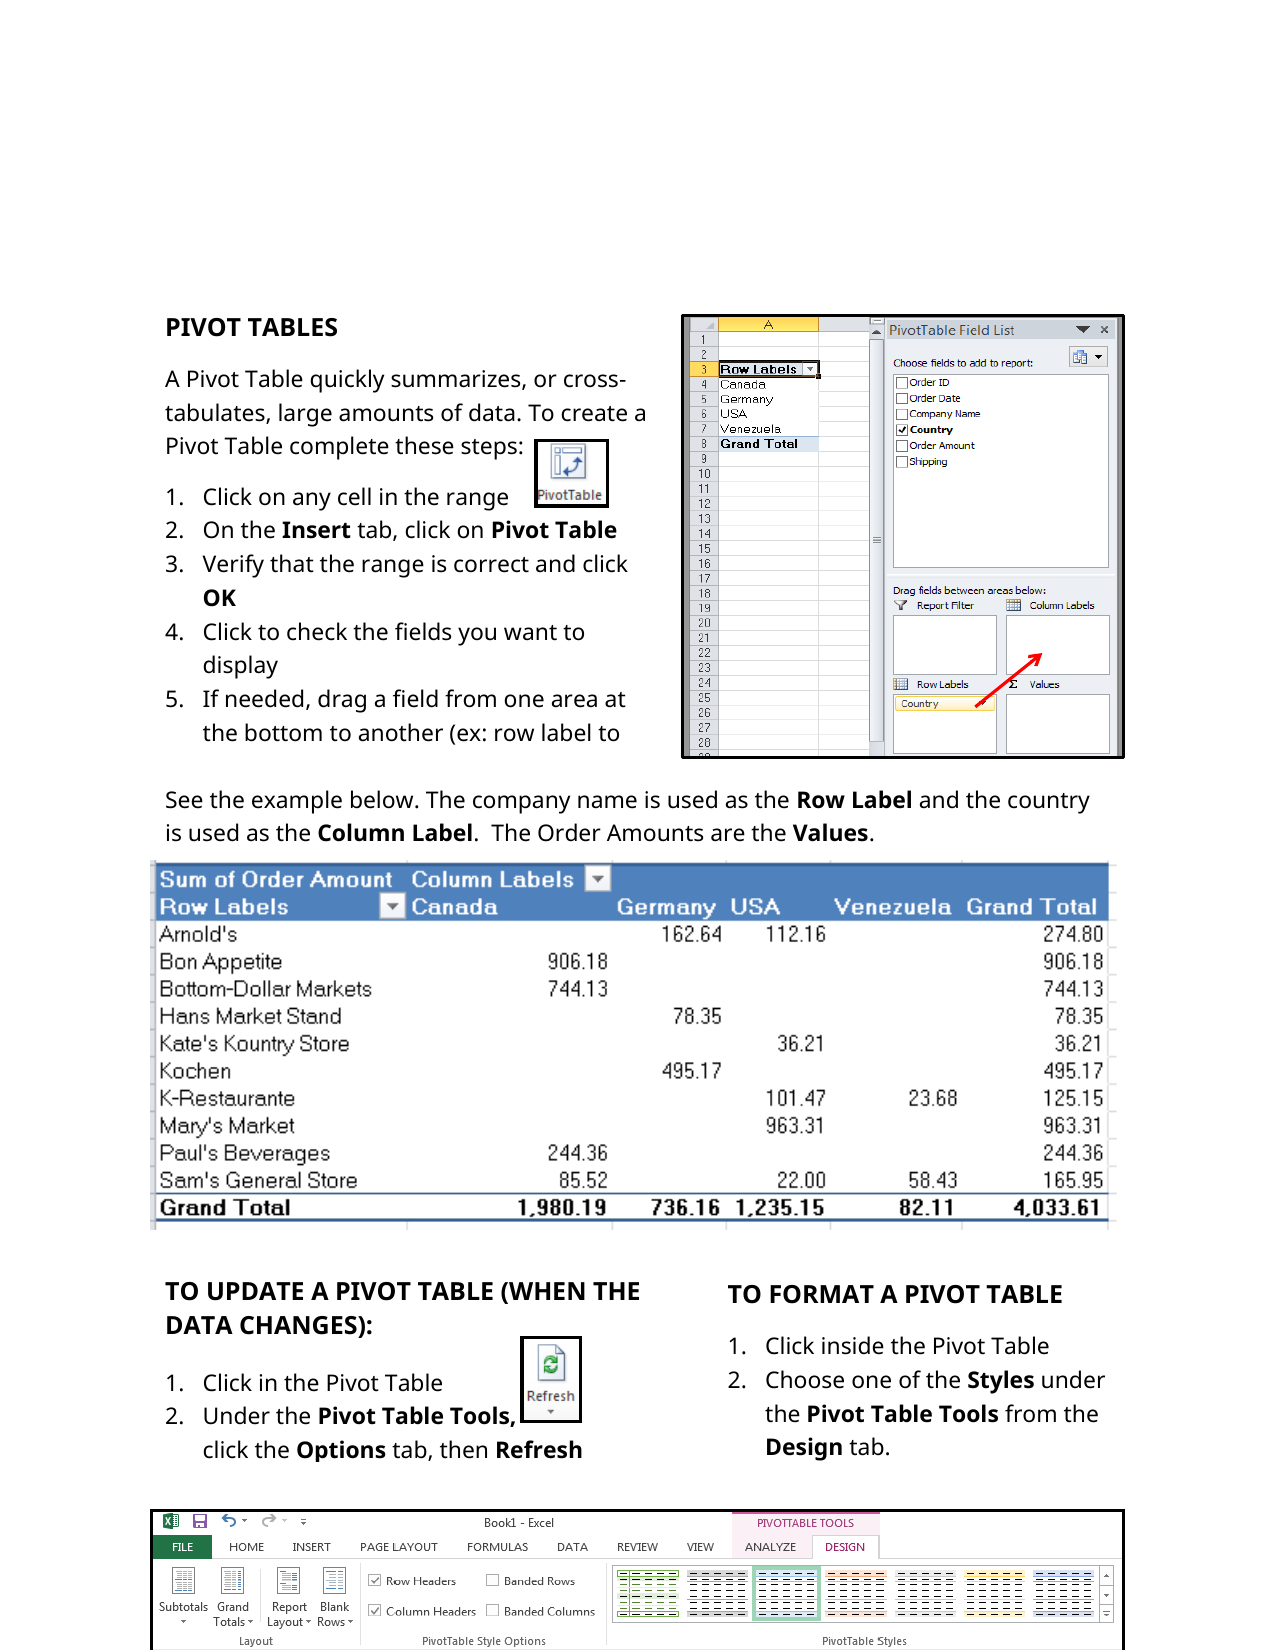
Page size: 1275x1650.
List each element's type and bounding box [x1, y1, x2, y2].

picture [153, 1512, 1122, 1650]
picture [538, 442, 606, 504]
picture [150, 860, 1117, 1230]
picture [684, 317, 1122, 756]
picture [524, 1339, 579, 1420]
